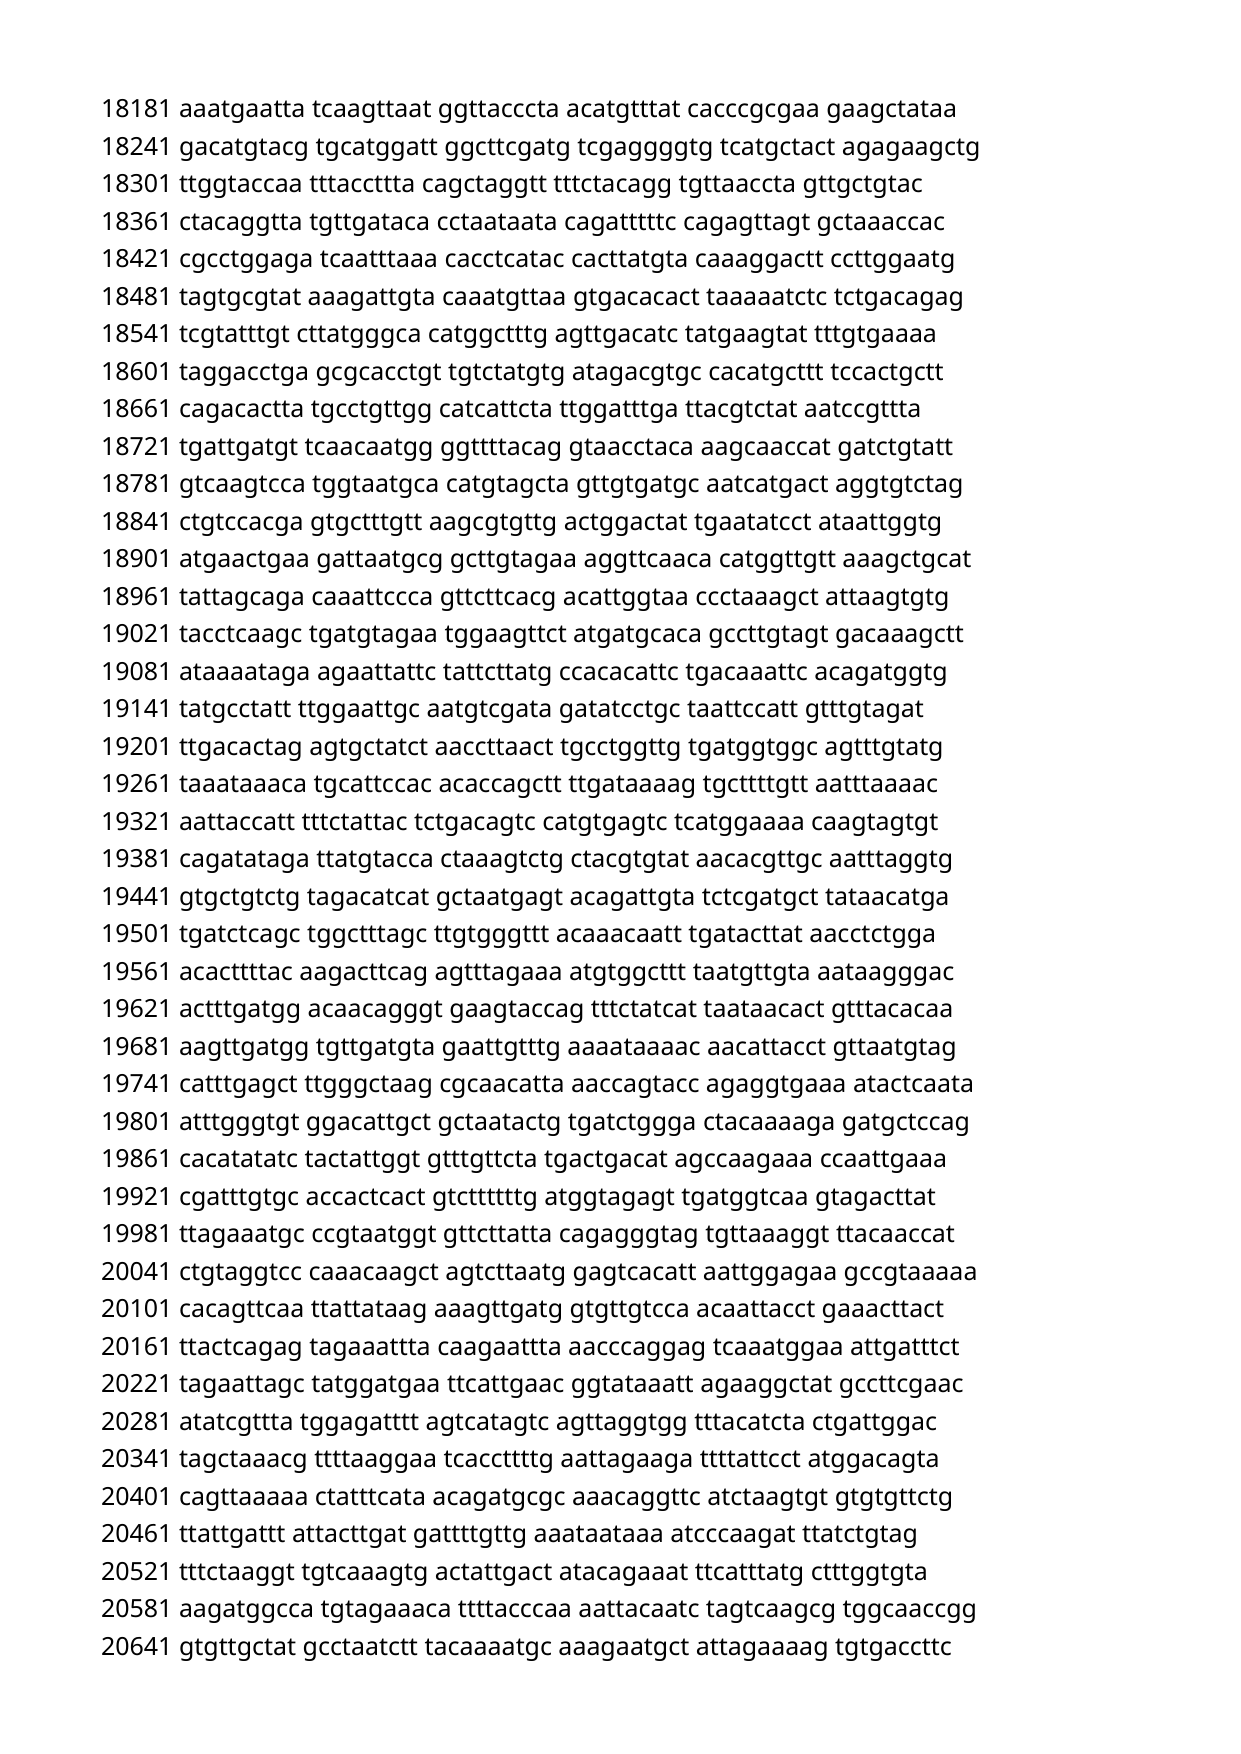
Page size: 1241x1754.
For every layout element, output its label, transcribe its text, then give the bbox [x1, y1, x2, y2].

text 20341 tagctaaacg ttttaaggaa tcaccttttg aattagaaga ttttattcct atggacagta [75, 1439, 1165, 1477]
text 18721 tgattgatgt tcaacaatgg ggttttacag gtaacctaca aagcaaccat gatctgtatt [75, 427, 1165, 464]
text 19681 aagttgatgg tgttgatgta gaattgtttg aaaataaaac aacattacct gttaatgtag [75, 1027, 1165, 1064]
text 19081 ataaaataga agaattattc tattcttatg ccacacattc tgacaaattc acagatggtg [75, 652, 1165, 689]
text 20401 cagttaaaaa ctatttcata acagatgcgc aaacaggttc atctaagtgt gtgtgttctg [75, 1477, 1165, 1514]
text 19861 cacatatatc tactattggt gtttgttcta tgactgacat agccaagaaa ccaattgaaa [75, 1139, 1165, 1177]
text 20221 tagaattagc tatggatgaa ttcattgaac ggtataaatt agaaggctat gccttcgaac [75, 1364, 1165, 1402]
text 20101 cacagttcaa ttattataag aaagttgatg gtgttgtcca acaattacct gaaacttact [75, 1289, 1165, 1327]
text 20521 tttctaaggt tgtcaaagtg actattgact atacagaaat ttcatttatg ctttggtgta [75, 1552, 1165, 1589]
text 18301 ttggtaccaa tttaccttta cagctaggtt tttctacagg tgttaaccta gttgctgtac [75, 164, 1165, 202]
text 19501 tgatctcagc tggctttagc ttgtgggttt acaaacaatt tgatacttat aacctctgga [75, 914, 1165, 952]
text 20581 aagatggcca tgtagaaaca ttttacccaa aattacaatc tagtcaagcg tggcaaccgg [75, 1589, 1165, 1627]
text 20161 ttactcagag tagaaattta caagaattta aacccaggag tcaaatggaa attgatttct [75, 1327, 1165, 1364]
text 19141 tatgcctatt ttggaattgc aatgtcgata gatatcctgc taattccatt gtttgtagat [75, 689, 1165, 727]
text 19321 aattaccatt tttctattac tctgacagtc catgtgagtc tcatggaaaa caagtagtgt [75, 802, 1165, 839]
text 19261 taaataaaca tgcattccac acaccagctt ttgataaaag tgcttttgtt aatttaaaac [75, 764, 1165, 802]
text 18781 gtcaagtcca tggtaatgca catgtagcta gttgtgatgc aatcatgact aggtgtctag [75, 464, 1165, 502]
text 18541 tcgtatttgt cttatgggca catggctttg agttgacatc tatgaagtat tttgtgaaaa [75, 314, 1165, 352]
text 19201 ttgacactag agtgctatct aaccttaact tgcctggttg tgatggtggc agtttgtatg [75, 727, 1165, 764]
text 19741 catttgagct ttgggctaag cgcaacatta aaccagtacc agaggtgaaa atactcaata [75, 1064, 1165, 1102]
text 18361 ctacaggtta tgttgataca cctaataata cagatttttc cagagttagt gctaaaccac [75, 202, 1165, 239]
text 20281 atatcgttta tggagatttt agtcatagtc agttaggtgg tttacatcta ctgattggac [75, 1402, 1165, 1439]
text 20041 ctgtaggtcc caaacaagct agtcttaatg gagtcacatt aattggagaa gccgtaaaaa [75, 1252, 1165, 1289]
text 19561 acacttttac aagacttcag agtttagaaa atgtggcttt taatgttgta aataagggac [75, 952, 1165, 989]
text 18241 gacatgtacg tgcatggatt ggcttcgatg tcgaggggtg tcatgctact agagaagctg [75, 127, 1165, 164]
text 20461 ttattgattt attacttgat gattttgttg aaataataaa atcccaagat ttatctgtag [75, 1514, 1165, 1552]
text 18961 tattagcaga caaattccca gttcttcacg acattggtaa ccctaaagct attaagtgtg [75, 577, 1165, 614]
text 18901 atgaactgaa gattaatgcg gcttgtagaa aggttcaaca catggttgtt aaagctgcat [75, 539, 1165, 577]
text 19381 cagatataga ttatgtacca ctaaagtctg ctacgtgtat aacacgttgc aatttaggtg [75, 839, 1165, 877]
text 19441 gtgctgtctg tagacatcat gctaatgagt acagattgta tctcgatgct tataacatga [75, 877, 1165, 914]
text 19621 actttgatgg acaacagggt gaagtaccag tttctatcat taataacact gtttacacaa [75, 989, 1165, 1027]
text 19921 cgatttgtgc accactcact gtcttttttg atggtagagt tgatggtcaa gtagacttat [75, 1177, 1165, 1214]
text 19981 ttagaaatgc ccgtaatggt gttcttatta cagagggtag tgttaaaggt ttacaaccat [75, 1214, 1165, 1252]
text 18841 ctgtccacga gtgctttgtt aagcgtgttg actggactat tgaatatcct ataattggtg [75, 502, 1165, 539]
text 18601 taggacctga gcgcacctgt tgtctatgtg atagacgtgc cacatgcttt tccactgctt [75, 352, 1165, 389]
text 19021 tacctcaagc tgatgtagaa tggaagttct atgatgcaca gccttgtagt gacaaagctt [75, 614, 1165, 652]
text 18181 aaatgaatta tcaagttaat ggttacccta acatgtttat cacccgcgaa gaagctataa [75, 89, 1165, 127]
text 18421 cgcctggaga tcaatttaaa cacctcatac cacttatgta caaaggactt ccttggaatg [75, 239, 1165, 277]
text 19801 atttgggtgt ggacattgct gctaatactg tgatctggga ctacaaaaga gatgctccag [75, 1102, 1165, 1139]
text 20641 gtgttgctat gcctaatctt tacaaaatgc aaagaatgct attagaaaag tgtgaccttc [75, 1627, 1165, 1664]
text 18661 cagacactta tgcctgttgg catcattcta ttggatttga ttacgtctat aatccgttta [75, 389, 1165, 427]
text 18481 tagtgcgtat aaagattgta caaatgttaa gtgacacact taaaaatctc tctgacagag [75, 277, 1165, 314]
